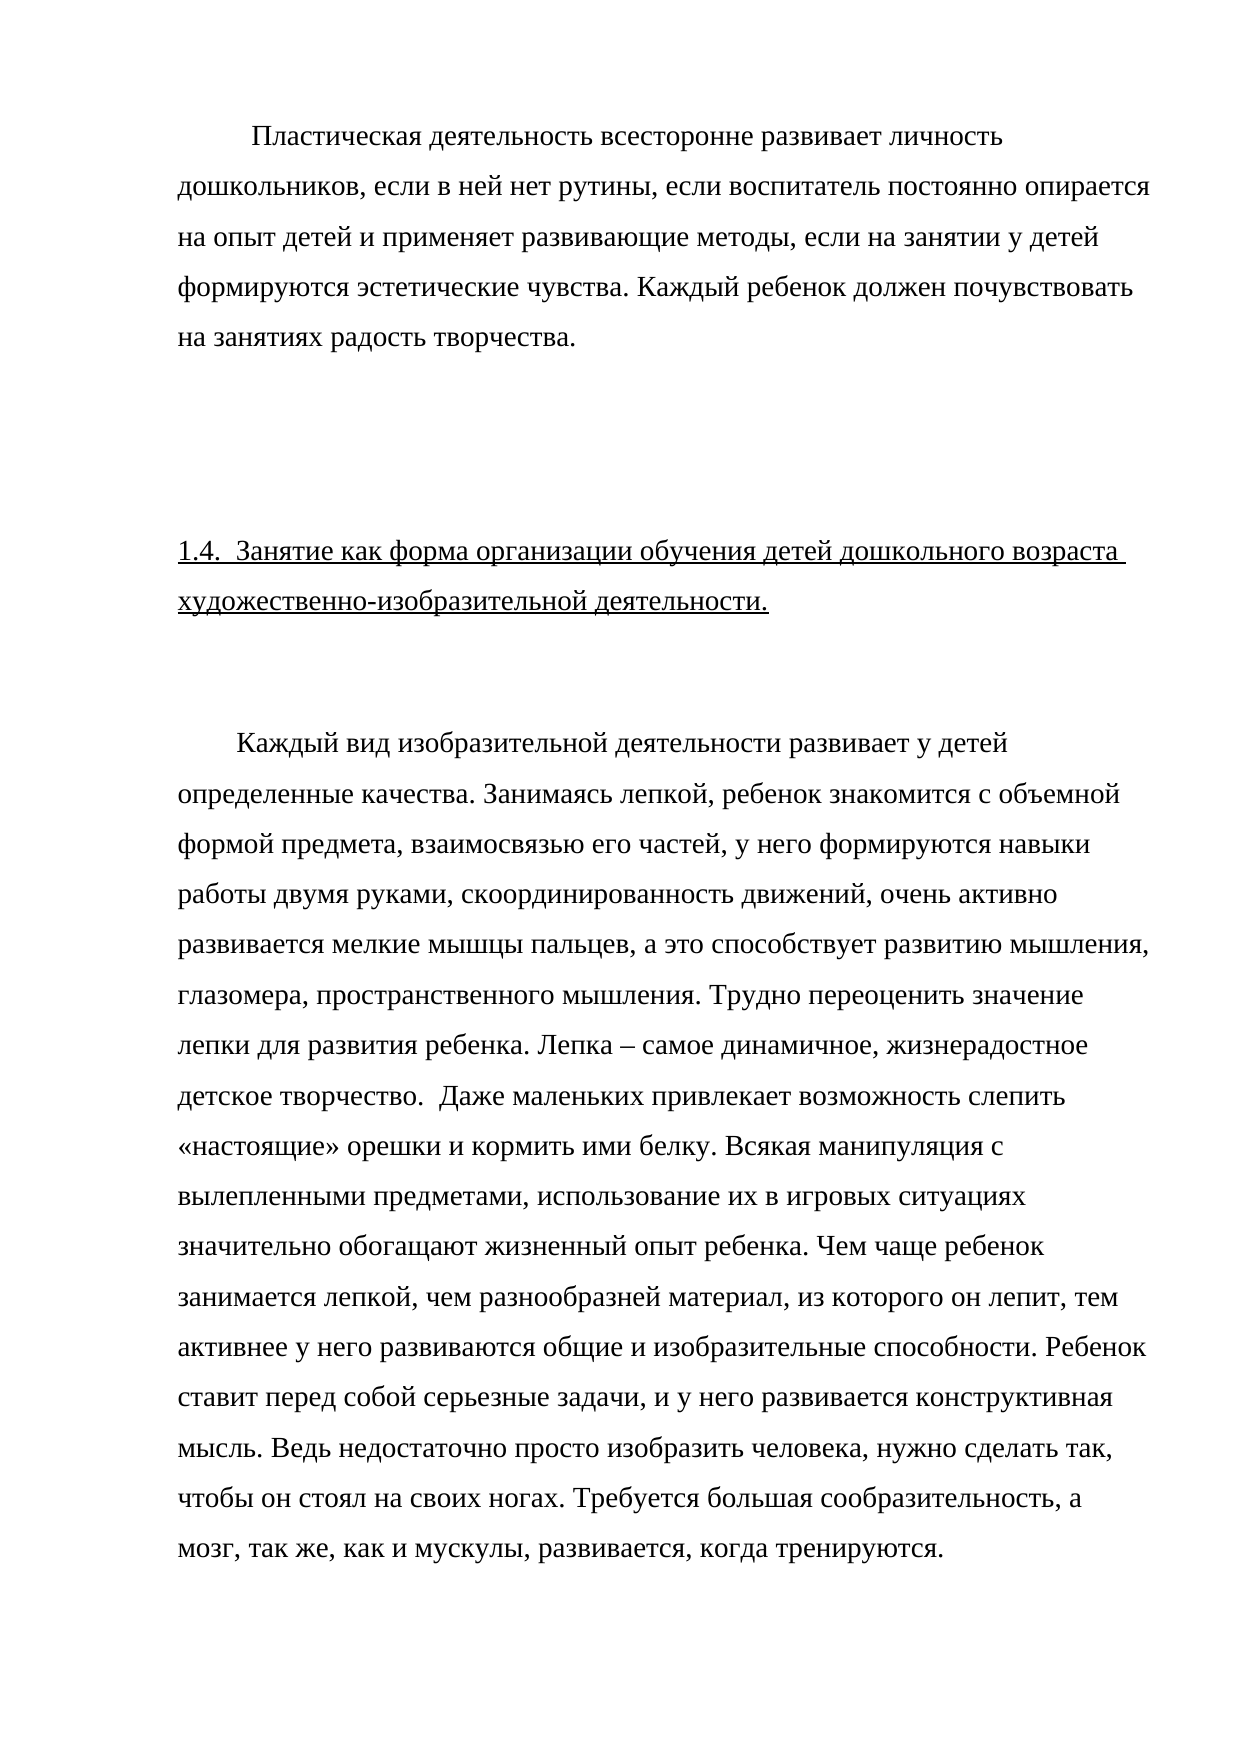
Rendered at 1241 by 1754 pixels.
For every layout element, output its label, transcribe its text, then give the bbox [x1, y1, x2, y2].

text Пластическая деятельность всесторонне развивает личность дошкольников, если в ней нет рутины, если воспитатель постоянно опирается на опыт детей и применяет развивающие методы, если на занятии у детей формируются эстетические чувства. Каждый ребенок должен почувствовать на занятиях радость творчества. [177, 118, 1152, 353]
text 1.4. Занятие как форма организации обучения детей дошкольного возраста художественно-изобразительной деятельности. [177, 533, 1152, 617]
text Каждый вид изобразительной деятельности развивает у детей определенные качества. Занимаясь лепкой, ребенок знакомится с объемной формой предмета, взаимосвязью его частей, у него формируются навыки работы двумя руками, скоординированность движений, очень активно развивается мелкие мышцы пальцев, а это способствует развитию мышления, глазомера, пространственного мышления. Трудно переоценить значение лепки для развития ребенка. Лепка – самое динамичное, жизнерадостное детское творчество. Даже маленьких привлекает возможность слепить «настоящие» орешки и кормить ими белку. Всякая манипуляция с вылепленными предметами, использование их в игровых ситуациях значительно обогащают жизненный опыт ребенка. Чем чаще ребенок занимается лепкой, чем разнообразней материал, из которого он лепит, тем активнее у него развиваются общие и изобразительные способности. Ребенок ставит перед собой серьезные задачи, и у него развивается конструктивная мысль. Ведь недостаточно просто изобразить человека, нужно сделать так, чтобы он стоял на своих ногах. Требуется большая сообразительность, а мозг, так же, как и мускулы, развивается, когда тренируются. [177, 725, 1152, 1564]
